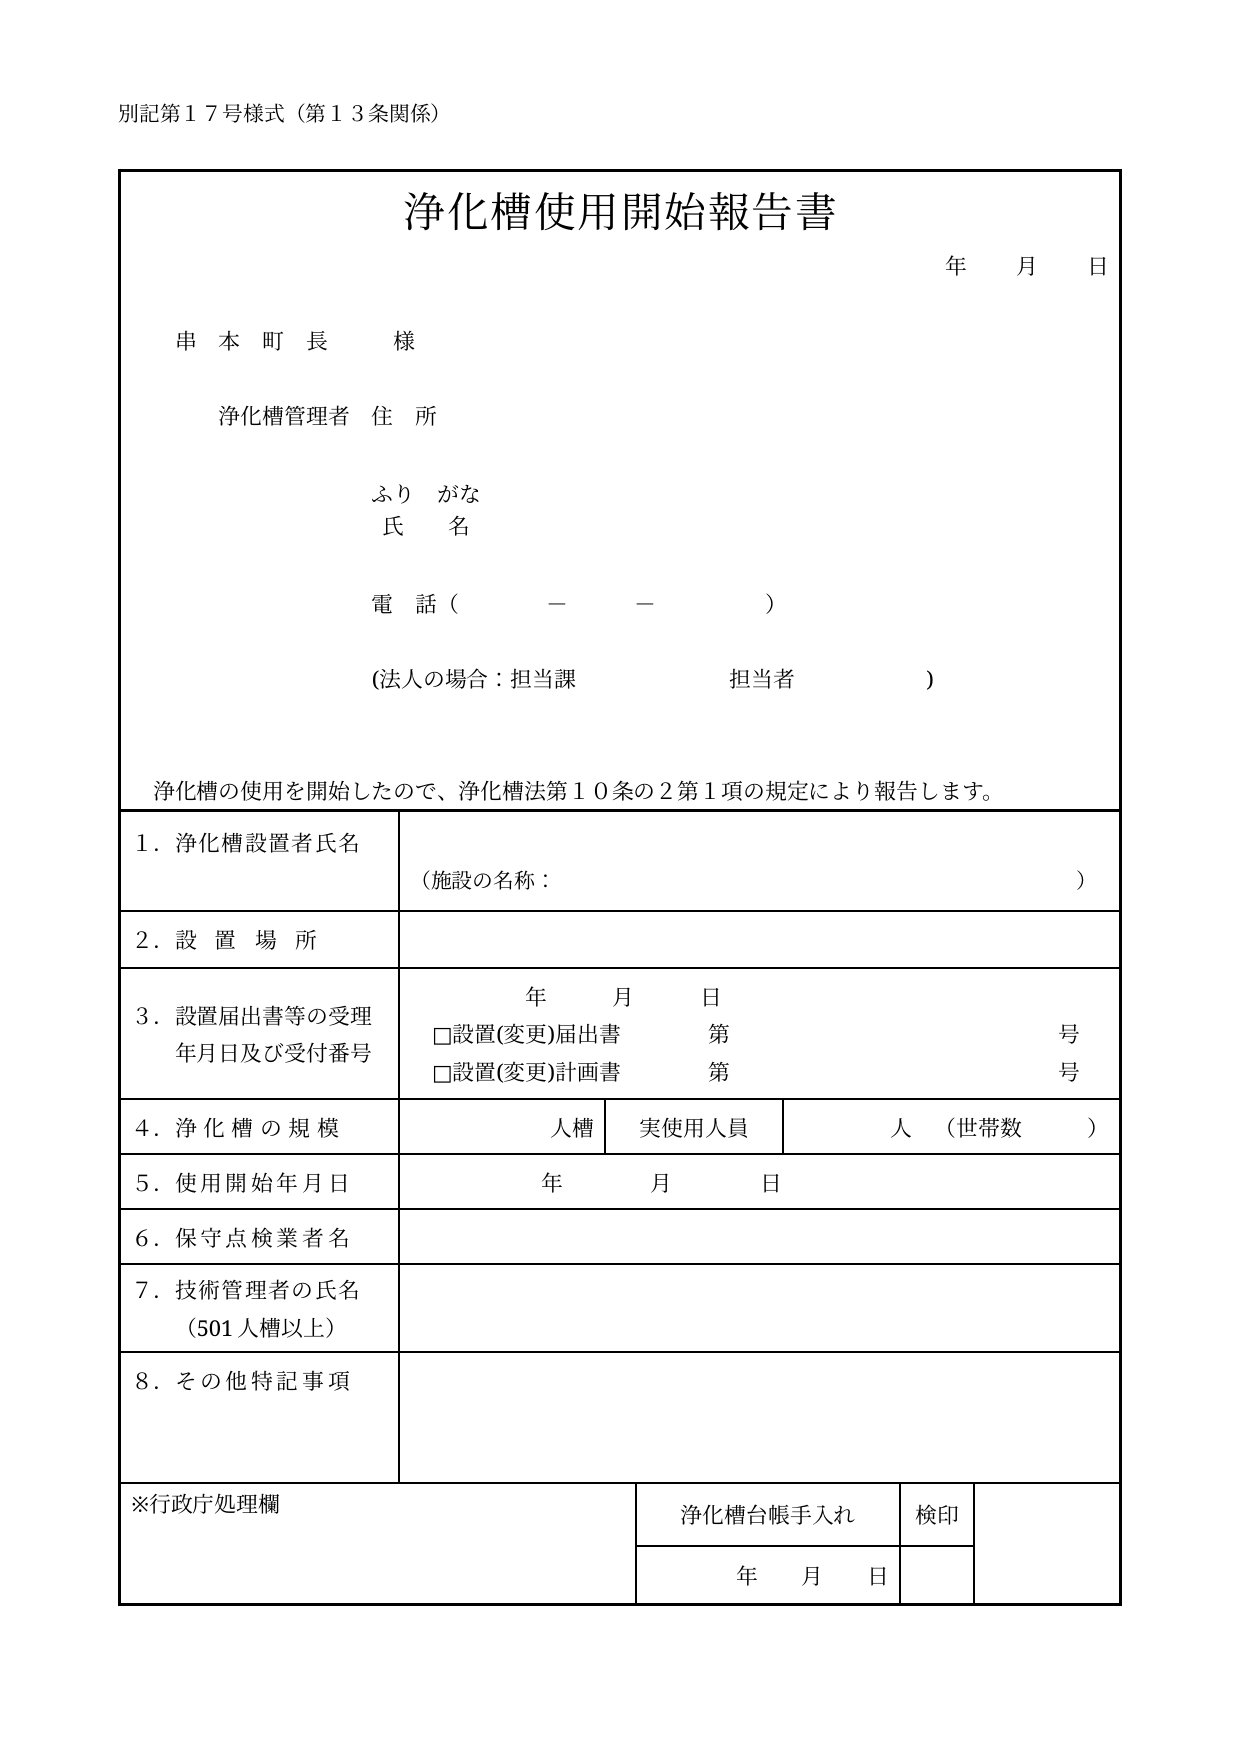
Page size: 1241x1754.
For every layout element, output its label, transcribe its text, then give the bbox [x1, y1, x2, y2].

table_cell ４．浄化槽の規模 [121, 1100, 398, 1153]
table_cell 実使用人員 [606, 1100, 782, 1153]
table_cell 人 （世帯数 ） [784, 1100, 1119, 1153]
table_cell 浄化槽台帳手入れ [637, 1484, 899, 1545]
table_cell １．浄化槽設置者氏名 [121, 812, 398, 910]
table_cell ８．その他特記事項 [121, 1353, 398, 1482]
table_cell ３．設置届出書等の受理 年月日及び受付番号 [121, 969, 398, 1098]
table_cell 年 月 日 [637, 1547, 899, 1603]
table_header 浄化槽使用開始報告書 年 月 日 串 本 町 長 様 浄化槽管理者 住 所 電 話（ － － ） (法人の場合：担当課 担当者 ) 浄化槽の使用を開始したので、浄化槽法第１０条の２第１項の規定により報告します。 [121, 172, 1119, 809]
table_cell ６．保守点検業者名 [121, 1210, 398, 1263]
table_cell ２．設置場所 [121, 912, 398, 967]
table_cell [400, 1353, 1119, 1482]
table_cell [400, 1210, 1119, 1263]
table_cell ※行政庁処理欄 [121, 1484, 635, 1603]
table_cell 検印 [901, 1484, 973, 1545]
table_cell [400, 912, 1119, 967]
table_cell ５．使用開始年月日 [121, 1155, 398, 1208]
table_cell 年 月 日 □設置(変更)届出書 第 号 □設置(変更)計画書 第 号 [400, 969, 1119, 1098]
table_cell [901, 1547, 973, 1603]
text 別記第１７号様式（第１３条関係） [118, 93, 1122, 131]
table_cell （施設の名称： ） [400, 812, 1119, 910]
table_cell 人槽 [400, 1100, 604, 1153]
table_cell [400, 1265, 1119, 1351]
table_cell 年 月 日 [400, 1155, 1119, 1208]
table_cell [975, 1484, 1119, 1603]
table_cell ７．技術管理者の氏名 （501人槽以上） [121, 1265, 398, 1351]
